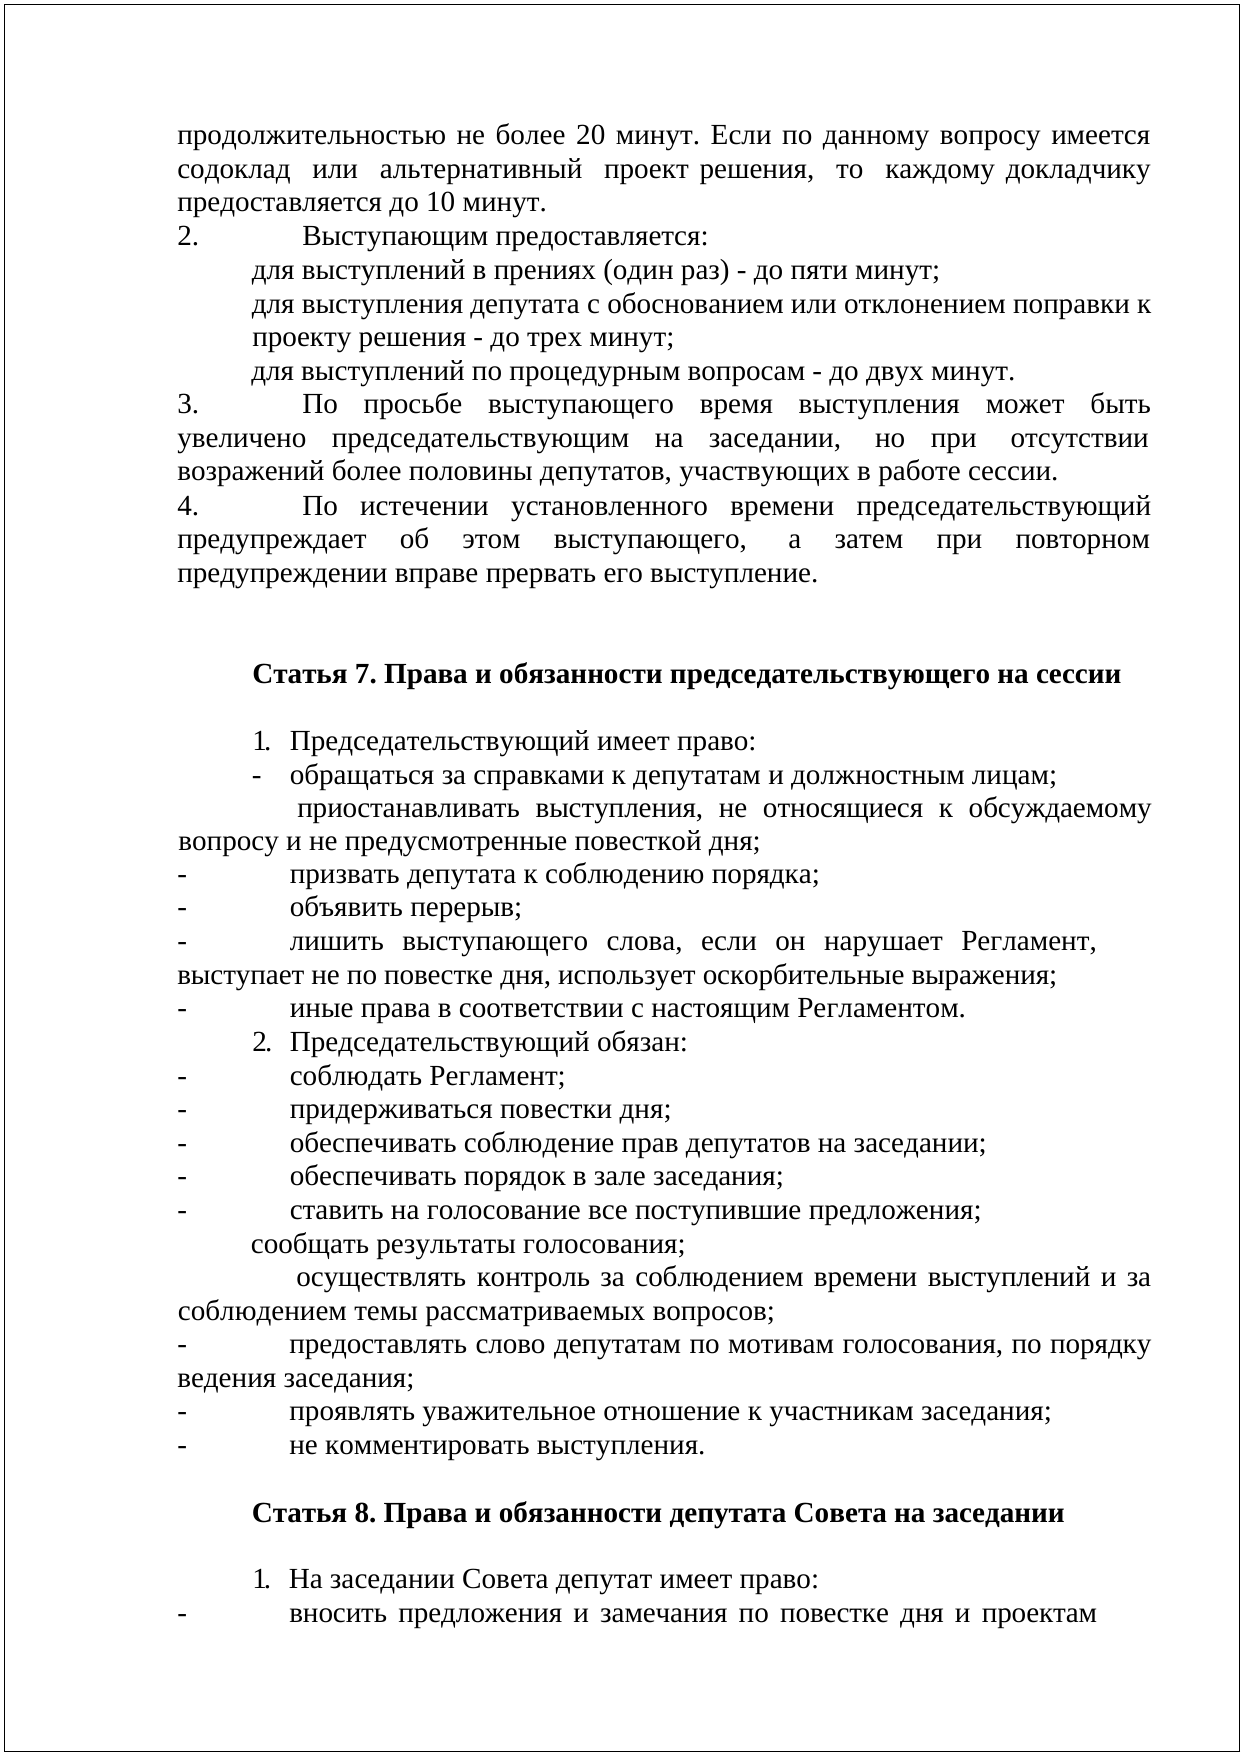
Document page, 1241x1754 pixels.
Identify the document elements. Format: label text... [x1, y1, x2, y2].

text 1. На заседании Совета депутат имеет право: [252, 1562, 1152, 1596]
list не комментировать выступления. [177, 1428, 1152, 1461]
text осуществлять контроль за соблюдением времени выступлений и за соблюдением темы рассматриваемых вопросов; [178, 1260, 1152, 1327]
list соблюдать Регламент; [177, 1058, 1152, 1092]
list проявлять уважительное отношение к участникам заседания; [177, 1394, 1152, 1428]
list обеспечивать порядок в зале заседания; [177, 1159, 1152, 1192]
list лишить выступающего слова, если он нарушает Регламент, выступает не по повестке дня, использует оскорбительные выражения; [177, 924, 1098, 991]
text Статья 8. Права и обязанности депутата Совета на заседании [252, 1495, 1152, 1529]
list По истечении установленного времени председательствующий предупреждает об этом выступающего, а затем при повторном предупреждении вправе прервать его выступление. [177, 488, 1152, 589]
list объявить перерыв; [177, 890, 1152, 923]
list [177, 118, 1152, 219]
list предоставлять слово депутатам по мотивам голосования, по порядку ведения заседания; [177, 1327, 1152, 1394]
text для выступления депутата с обоснованием или отклонением поправки к [252, 286, 1152, 320]
text Статья 7. Права и обязанности председательствующего на сессии [252, 656, 1152, 690]
list По просьбе выступающего время выступления может быть увеличено председательствующим на заседании, но при отсутствии возражений более половины депутатов, участвующих в работе сессии. [177, 387, 1152, 487]
text проекту решения - до трех минут; [252, 320, 1152, 353]
text для выступлений по процедурным вопросам - до двух минут. [251, 353, 1152, 387]
text сообщать результаты голосования; [251, 1226, 1152, 1260]
list Выступающим предоставляется: [177, 219, 1152, 252]
list призвать депутата к соблюдению порядка; [177, 857, 1152, 890]
text 2. Председательствующий обязан: [252, 1024, 1152, 1058]
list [177, 1596, 1098, 1629]
text приостанавливать выступления, не относящиеся к обсуждаемому вопросу и не предусмотренные повесткой дня; [178, 791, 1152, 857]
text - обращаться за справками к депутатам и должностным лицам; [252, 758, 1152, 791]
text для выступлений в прениях (один раз) - до пяти минут; [252, 253, 1152, 286]
text 1. Председательствующий имеет право: [252, 723, 1152, 757]
list обеспечивать соблюдение прав депутатов на заседании; [177, 1125, 1152, 1159]
list ставить на голосование все поступившие предложения; [177, 1193, 1152, 1226]
list иные права в соответствии с настоящим Регламентом. [177, 991, 1152, 1024]
list придерживаться повестки дня; [177, 1092, 1152, 1125]
